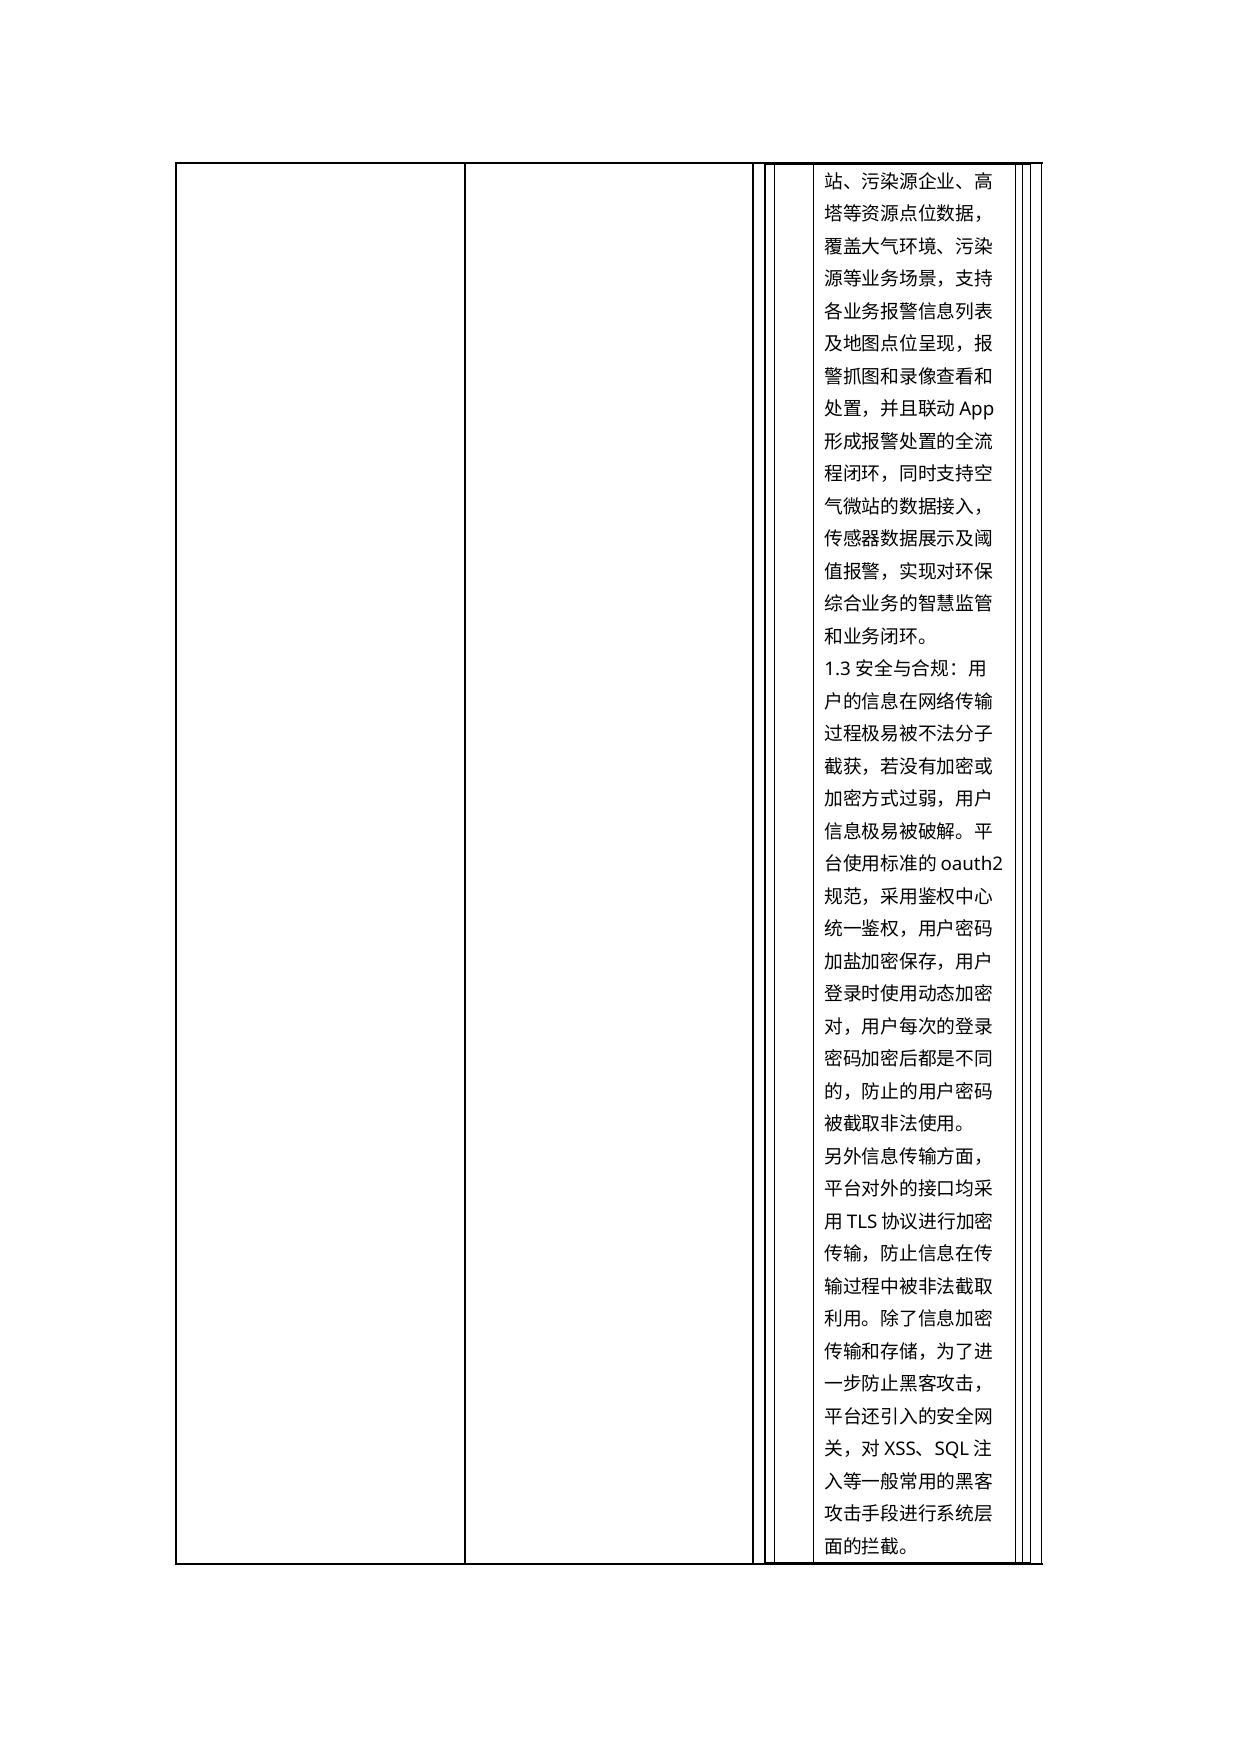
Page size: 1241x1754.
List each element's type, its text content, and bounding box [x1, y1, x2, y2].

table_cell [1016, 165, 1022, 1562]
table_cell 1 [177, 164, 464, 1563]
table_cell [754, 164, 764, 1563]
table_cell [1031, 164, 1041, 1563]
table_cell [814, 165, 1015, 1562]
table_cell [1023, 165, 1030, 1562]
table_cell [766, 165, 774, 1562]
table_cell [775, 165, 813, 1562]
table_cell [466, 164, 752, 1563]
